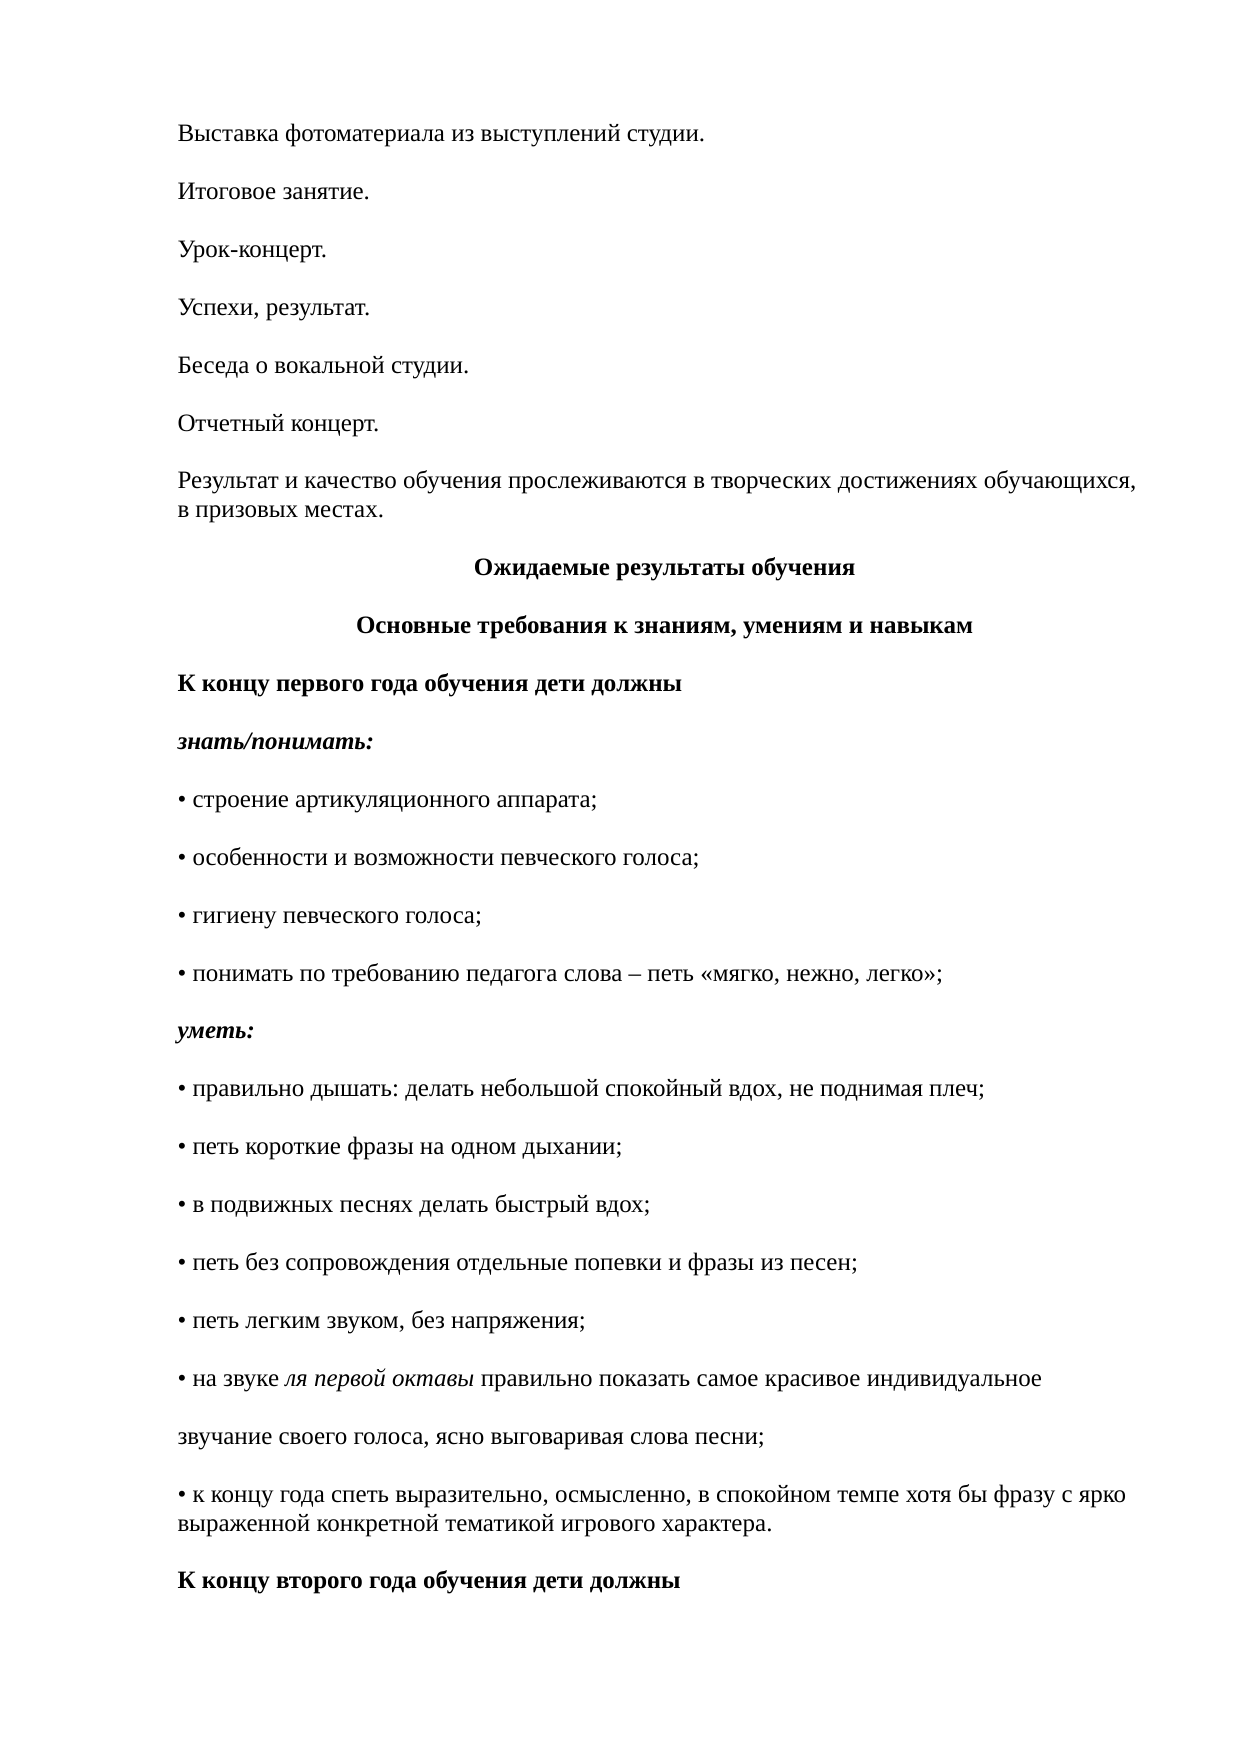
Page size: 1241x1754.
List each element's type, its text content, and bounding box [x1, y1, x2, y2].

text Результат и качество обучения прослеживаются в творческих достижениях обучающихся, в призовых местах. [177, 466, 1152, 523]
text знать/понимать: [177, 726, 1152, 755]
text • петь легким звуком, без напряжения; [177, 1305, 1152, 1334]
text • правильно дышать: делать небольшой спокойный вдох, не поднимая плеч; [177, 1073, 1152, 1102]
text К концу первого года обучения дети должны [177, 668, 1152, 697]
text Выставка фотоматериала из выступлений студии. [177, 118, 1152, 147]
text • понимать по требованию педагога слова – петь «мягко, нежно, легко»; [177, 958, 1152, 986]
text Итоговое занятие. [177, 176, 1152, 205]
text уметь: [177, 1016, 1152, 1044]
text • к концу года спеть выразительно, осмысленно, в спокойном темпе хотя бы фразу с ярко выраженной конкретной тематикой игрового характера. [177, 1479, 1152, 1536]
text • петь короткие фразы на одном дыхании; [177, 1131, 1152, 1160]
text Успехи, результат. [177, 292, 1152, 321]
text Ожидаемые результаты обучения [177, 552, 1152, 581]
text • особенности и возможности певческого голоса; [177, 842, 1152, 871]
text Отчетный концерт. [177, 408, 1152, 436]
text Основные требования к знаниям, умениям и навыкам [177, 610, 1152, 639]
text • на звуке ля первой октавы правильно показать самое красивое индивидуальное [177, 1363, 1152, 1392]
text • строение артикуляционного аппарата; [177, 784, 1152, 813]
text • гигиену певческого голоса; [177, 900, 1152, 928]
text • в подвижных песнях делать быстрый вдох; [177, 1189, 1152, 1218]
text К концу второго года обучения дети должны [177, 1566, 1152, 1594]
text Беседа о вокальной студии. [177, 350, 1152, 378]
text звучание своего голоса, ясно выговаривая слова песни; [177, 1421, 1152, 1450]
text Урок-концерт. [177, 234, 1152, 263]
text • петь без сопровождения отдельные попевки и фразы из песен; [177, 1247, 1152, 1276]
